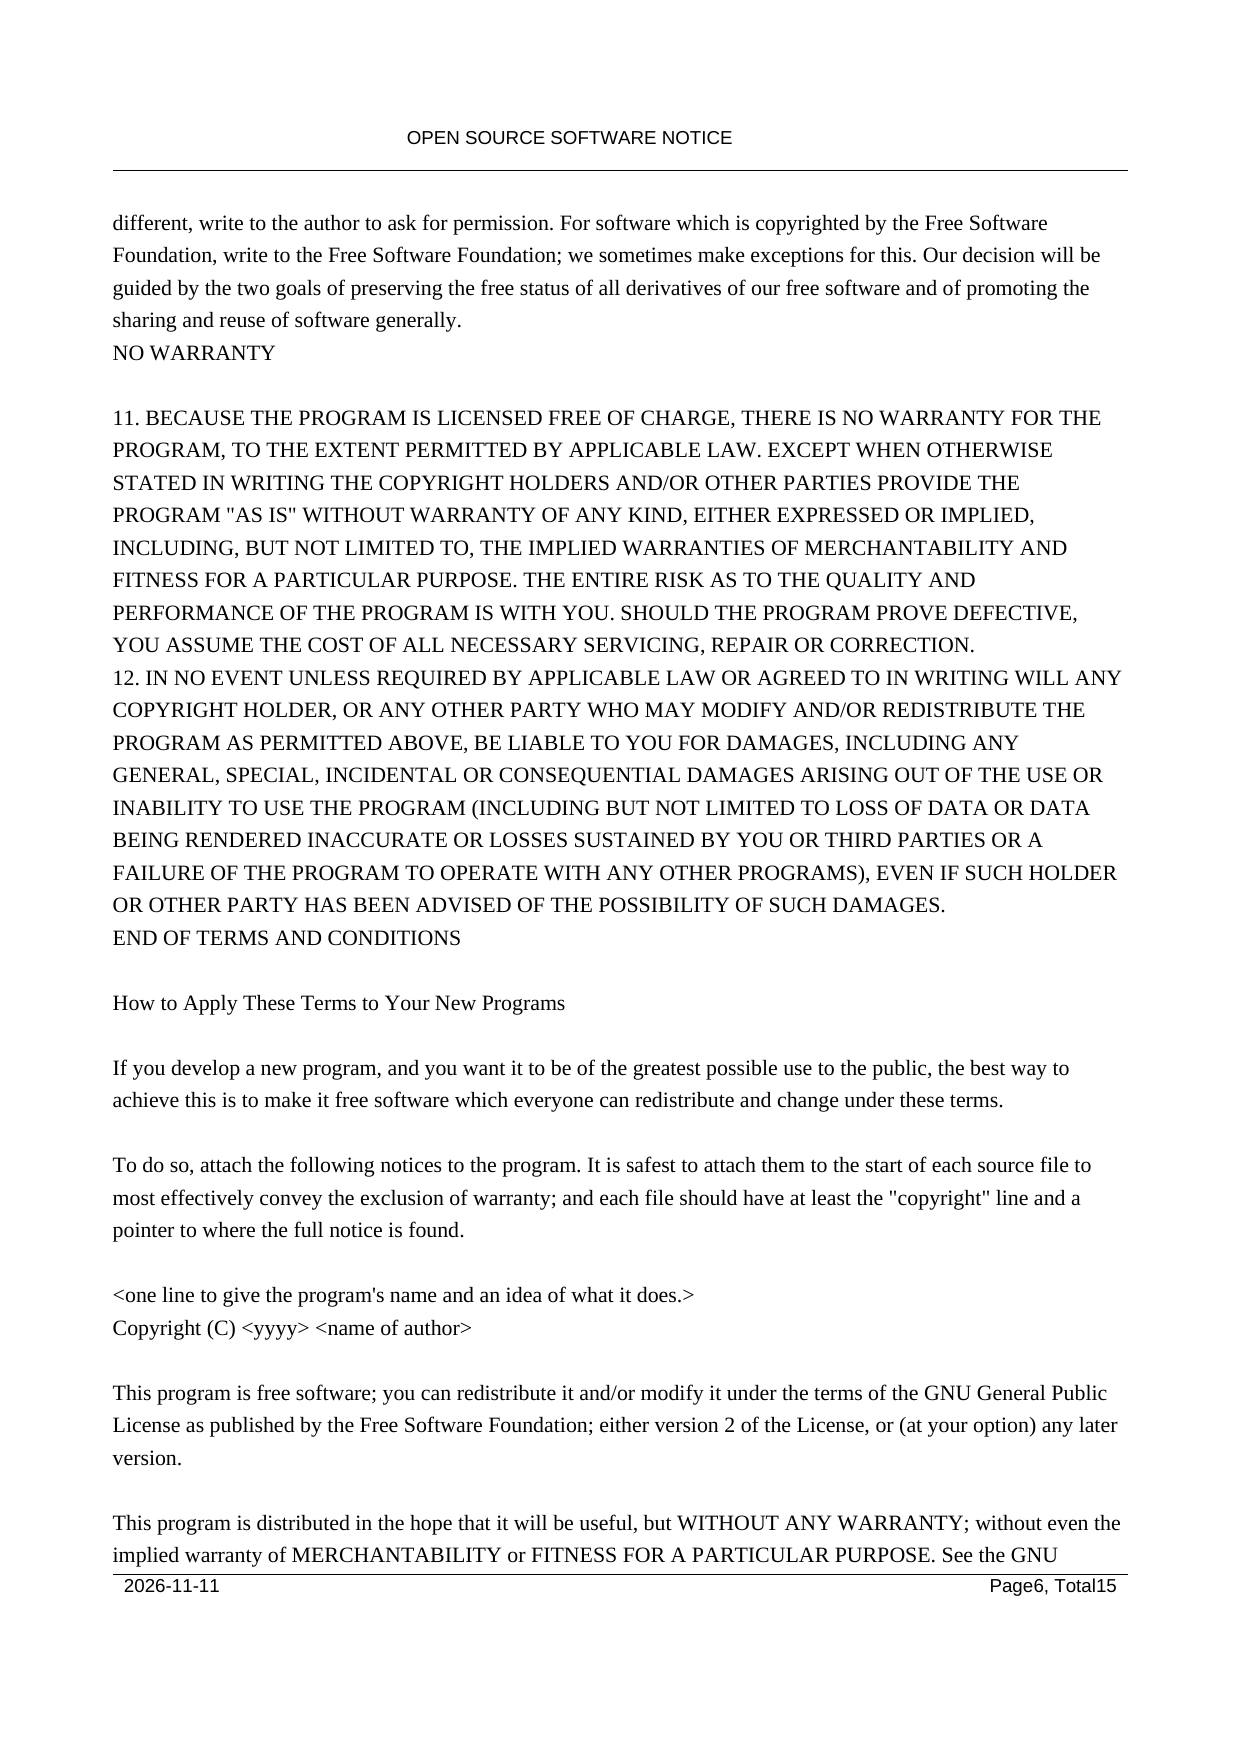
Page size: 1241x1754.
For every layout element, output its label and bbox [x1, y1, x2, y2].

text [112, 206, 1128, 1571]
